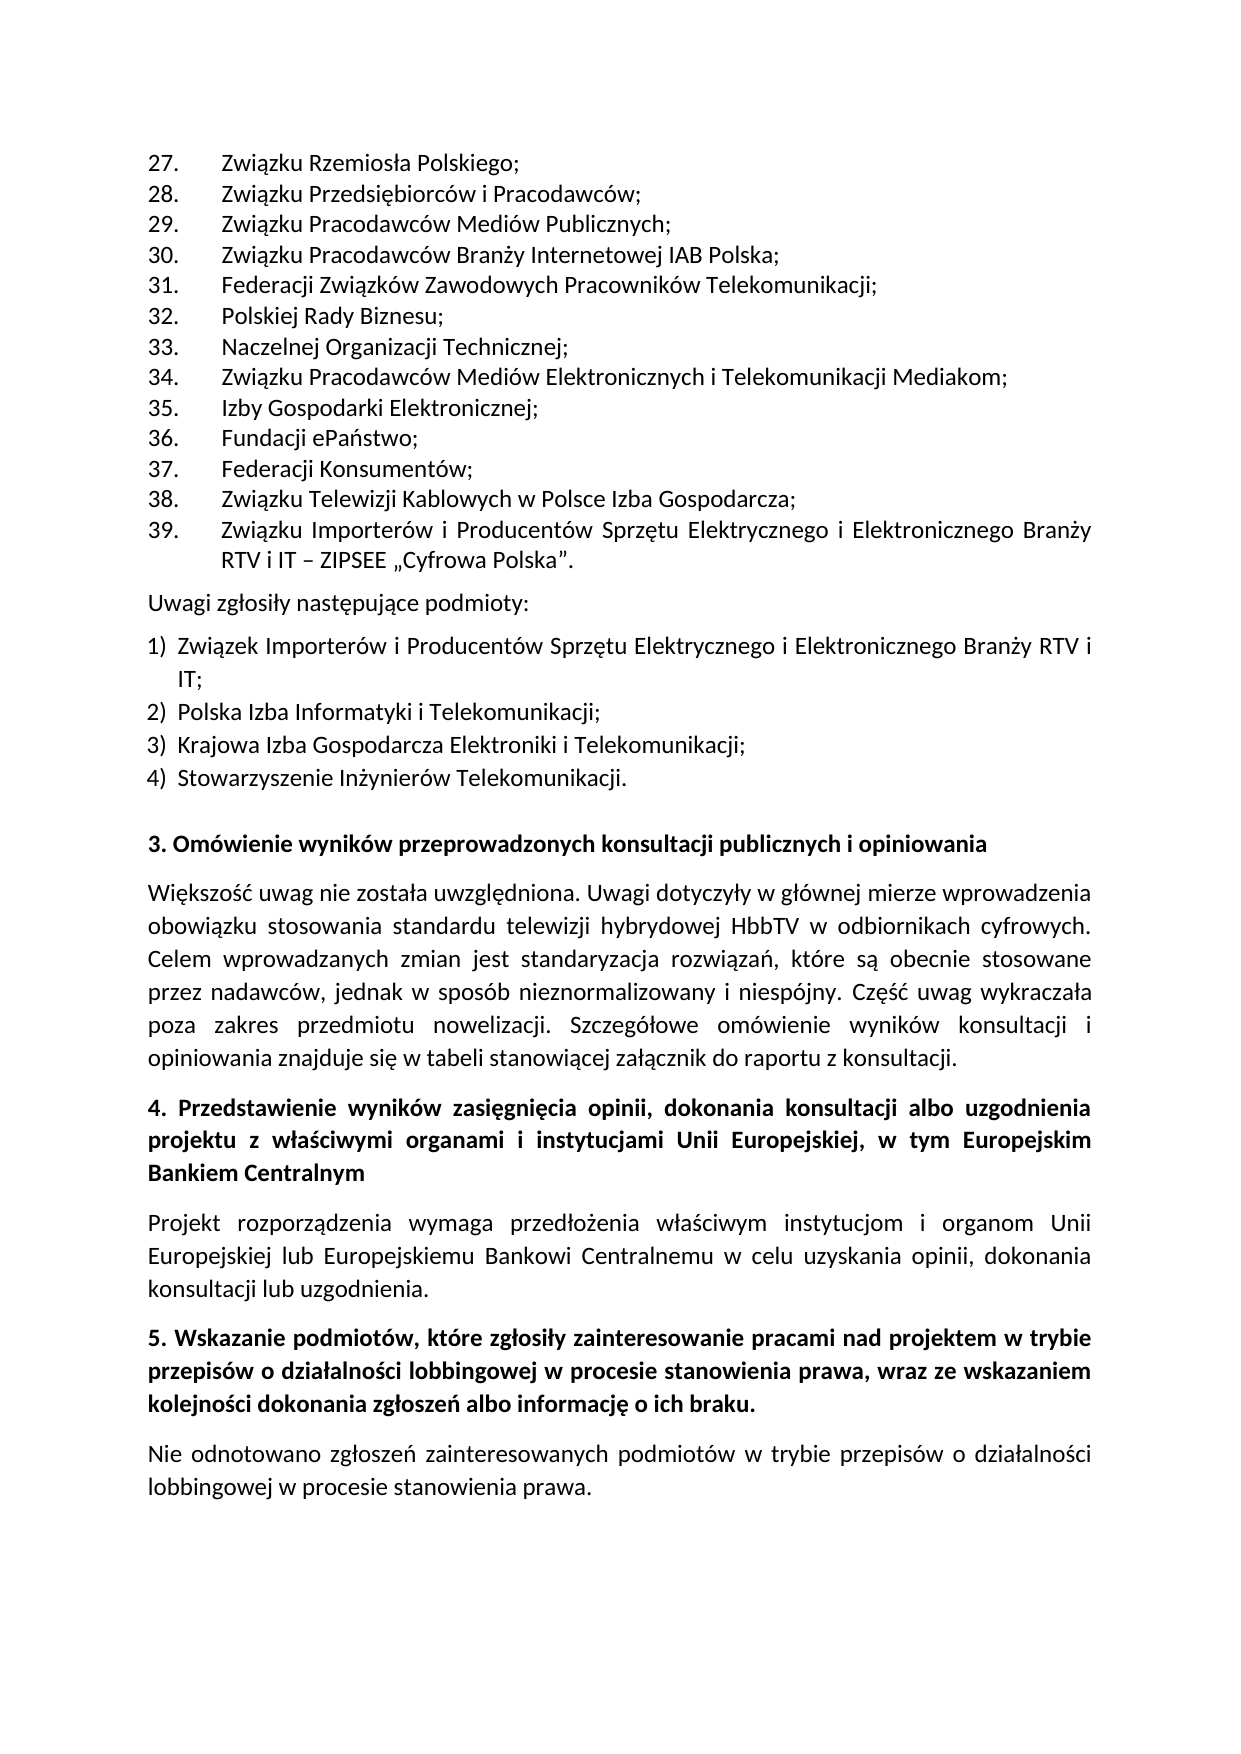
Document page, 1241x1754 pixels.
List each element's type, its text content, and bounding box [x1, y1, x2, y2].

text 28. Związku Przedsiębiorców i Pracodawców; [148, 178, 1093, 209]
text Projekt rozporządzenia wymaga przedłożenia właściwym instytucjom i organom Unii Europejskiej lub Europejskiemu Bankowi Centralnemu w celu uzyskania opinii, dokonania konsultacji lub uzgodnienia. [148, 1207, 1093, 1303]
text 31. Federacji Związków Zawodowych Pracowników Telekomunikacji; [148, 270, 1093, 300]
text 33. Naczelnej Organizacji Technicznej; [148, 331, 1093, 361]
text 36. Fundacji ePaństwo; [148, 422, 1093, 453]
text 30. Związku Pracodawców Branży Internetowej IAB Polska; [148, 239, 1093, 270]
text 5. Wskazanie podmiotów, które zgłosiły zainteresowanie pracami nad projektem w trybie przepisów o działalności lobbingowej w procesie stanowienia prawa, wraz ze wskazaniem kolejności dokonania zgłoszeń albo informację o ich braku. [148, 1322, 1093, 1419]
text 4. Przedstawienie wyników zasięgnięcia opinii, dokonania konsultacji albo uzgodnienia projektu z właściwymi organami i instytucjami Unii Europejskiej, w tym Europejskim Bankiem Centralnym [148, 1092, 1093, 1188]
text 38. Związku Telewizji Kablowych w Polsce Izba Gospodarcza; [148, 483, 1093, 514]
text 35. Izby Gospodarki Elektronicznej; [148, 392, 1093, 422]
text 27. Związku Rzemiosła Polskiego; [148, 148, 1093, 178]
text 34. Związku Pracodawców Mediów Elektronicznych i Telekomunikacji Mediakom; [148, 361, 1093, 392]
text 39. Związku Importerów i Producentów Sprzętu Elektrycznego i Elektronicznego Branży RTV i IT – ZIPSEE „Cyfrowa Polska”. [148, 514, 1093, 575]
text 29. Związku Pracodawców Mediów Publicznych; [148, 209, 1093, 239]
list Stowarzyszenie Inżynierów Telekomunikacji. [146, 762, 1093, 793]
text Większość uwag nie została uwzględniona. Uwagi dotyczyły w głównej mierze wprowadzenia obowiązku stosowania standardu telewizji hybrydowej HbbTV w odbiornikach cyfrowych. Celem wprowadzanych zmian jest standaryzacja rozwiązań, które są obecnie stosowane przez nadawców, jednak w sposób nieznormalizowany i niespójny. Część uwag wykraczała poza zakres przedmiotu nowelizacji. Szczegółowe omówienie wyników konsultacji i opiniowania znajduje się w tabeli stanowiącej załącznik do raportu z konsultacji. [148, 877, 1093, 1073]
text 3. Omówienie wyników przeprowadzonych konsultacji publicznych i opiniowania [148, 828, 1093, 858]
text Nie odnotowano zgłoszeń zainteresowanych podmiotów w trybie przepisów o działalności lobbingowej w procesie stanowienia prawa. [148, 1438, 1093, 1501]
list Polska Izba Informatyki i Telekomunikacji; [146, 696, 1093, 727]
list Krajowa Izba Gospodarcza Elektroniki i Telekomunikacji; [146, 729, 1093, 760]
text Uwagi zgłosiły następujące podmioty: [148, 587, 1093, 618]
text 37. Federacji Konsumentów; [148, 453, 1093, 483]
text 32. Polskiej Rady Biznesu; [148, 300, 1093, 331]
list Związek Importerów i Producentów Sprzętu Elektrycznego i Elektronicznego Branży RTV i IT; [146, 630, 1093, 694]
